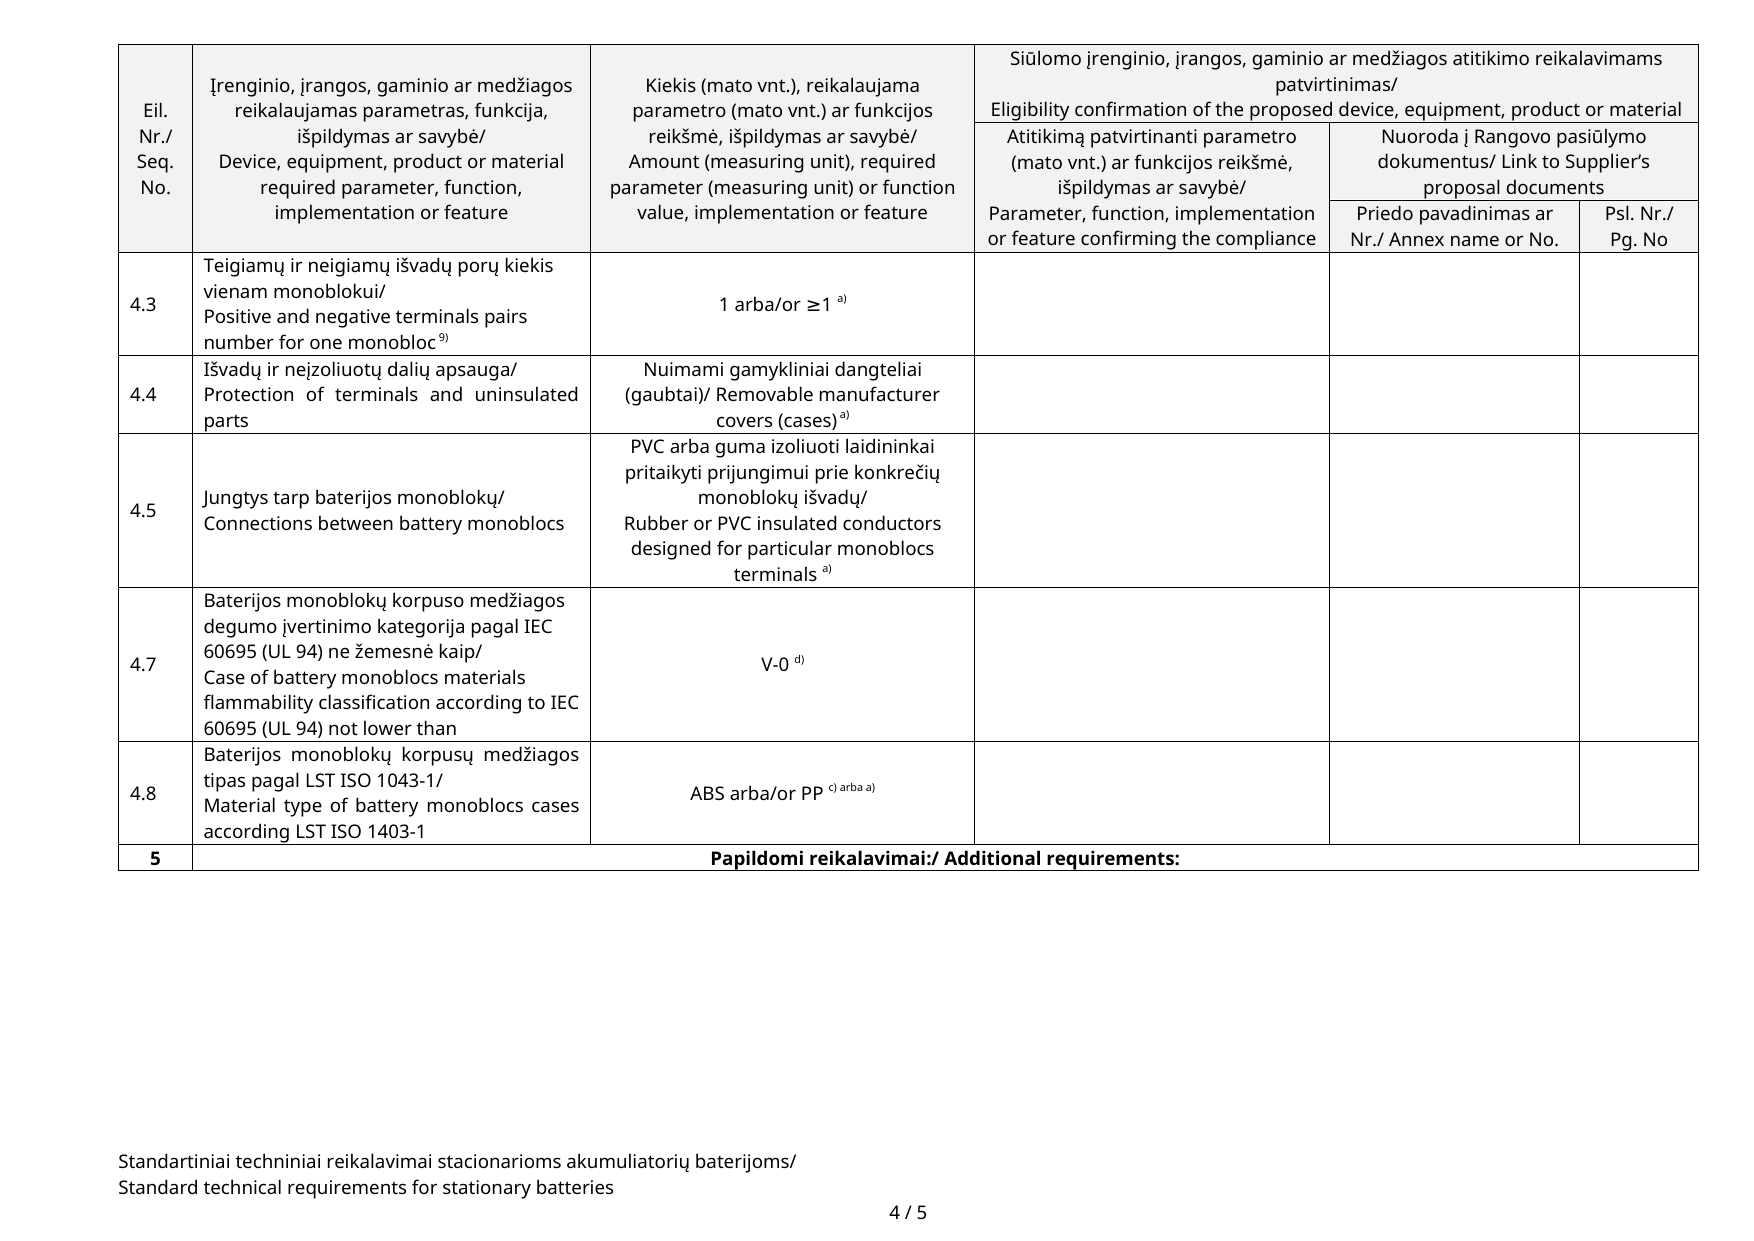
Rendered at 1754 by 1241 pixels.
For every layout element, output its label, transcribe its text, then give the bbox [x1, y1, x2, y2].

table_cell [1580, 434, 1698, 587]
table_cell [975, 356, 1329, 432]
table_cell [1330, 434, 1579, 587]
table_cell 4.3 [119, 253, 192, 355]
table_cell Papildomi reikalavimai:/ Additional requirements: [193, 845, 1698, 870]
table_cell [1330, 253, 1579, 355]
table_cell 4.4 [119, 356, 192, 432]
table_cell Baterijos monoblokų korpusų medžiagos tipas pagal LST ISO 1043-1/ Material type of battery monoblocs cases according LST ISO 1403-1 [193, 742, 590, 844]
table_cell [1580, 253, 1698, 355]
table_cell [1580, 356, 1698, 432]
table_header Eil. Nr./ Seq. No. [119, 45, 192, 252]
table_cell [1580, 742, 1698, 844]
table_cell ABS arba/or PP c) arba a) [591, 742, 974, 844]
table_cell 4.8 [119, 742, 192, 844]
table_cell [1330, 588, 1579, 741]
table_cell [1330, 742, 1579, 844]
table_cell PVC arba guma izoliuoti laidininkai pritaikyti prijungimui prie konkrečių monoblokų išvadų/ Rubber or PVC insulated conductors designed for particular monoblocs terminals a) [591, 434, 974, 587]
table_cell 5 [119, 845, 192, 870]
table_cell Nuimami gamykliniai dangteliai (gaubtai)/ Removable manufacturer covers (cases) a) [591, 356, 974, 432]
table_cell Baterijos monoblokų korpuso medžiagos degumo įvertinimo kategorija pagal IEC 60695 (UL 94) ne žemesnė kaip/ Case of battery monoblocs materials flammability classification according to IEC 60695 (UL 94) not lower than [193, 588, 590, 741]
table_cell Atitikimą patvirtinanti parametro (mato vnt.) ar funkcijos reikšmė, išpildymas ar savybė/ Parameter, function, implementation or feature confirming the compliance [975, 123, 1329, 252]
table_cell [1330, 356, 1579, 432]
table_cell Priedo pavadinimas ar Nr./ Annex name or No. [1330, 201, 1579, 252]
table_cell Nuoroda į Rangovo pasiūlymo dokumentus/ Link to Supplier’s proposal documents [1330, 123, 1698, 199]
table_cell Teigiamų ir neigiamų išvadų porų kiekis vienam monoblokui/ Positive and negative terminals pairs number for one monobloc 9) [193, 253, 590, 355]
table_cell 4.5 [119, 434, 192, 587]
table_cell [1580, 588, 1698, 741]
table_cell V-0 d) [591, 588, 974, 741]
table_cell 4.7 [119, 588, 192, 741]
table_cell Išvadų ir neįzoliuotų dalių apsauga/ Protection of terminals and uninsulated parts [193, 356, 590, 432]
table_cell [975, 742, 1329, 844]
table_cell Psl. Nr./ Pg. No [1580, 201, 1698, 252]
table_header Įrenginio, įrangos, gaminio ar medžiagos reikalaujamas parametras, funkcija, išpildymas ar savybė/ Device, equipment, product or material required parameter, function, implementation or feature [193, 45, 590, 252]
table_cell [975, 253, 1329, 355]
table_cell [975, 588, 1329, 741]
table_cell [975, 434, 1329, 587]
table_cell 1 arba/or ≥1 a) [591, 253, 974, 355]
table_cell Jungtys tarp baterijos monoblokų/ Connections between battery monoblocs [193, 434, 590, 587]
table_header Siūlomo įrenginio, įrangos, gaminio ar medžiagos atitikimo reikalavimams patvirtinimas/ Eligibility confirmation of the proposed device, equipment, product or material [975, 45, 1698, 122]
table_header Kiekis (mato vnt.), reikalaujama parametro (mato vnt.) ar funkcijos reikšmė, išpildymas ar savybė/ Amount (measuring unit), required parameter (measuring unit) or function value, implementation or feature [591, 45, 974, 252]
